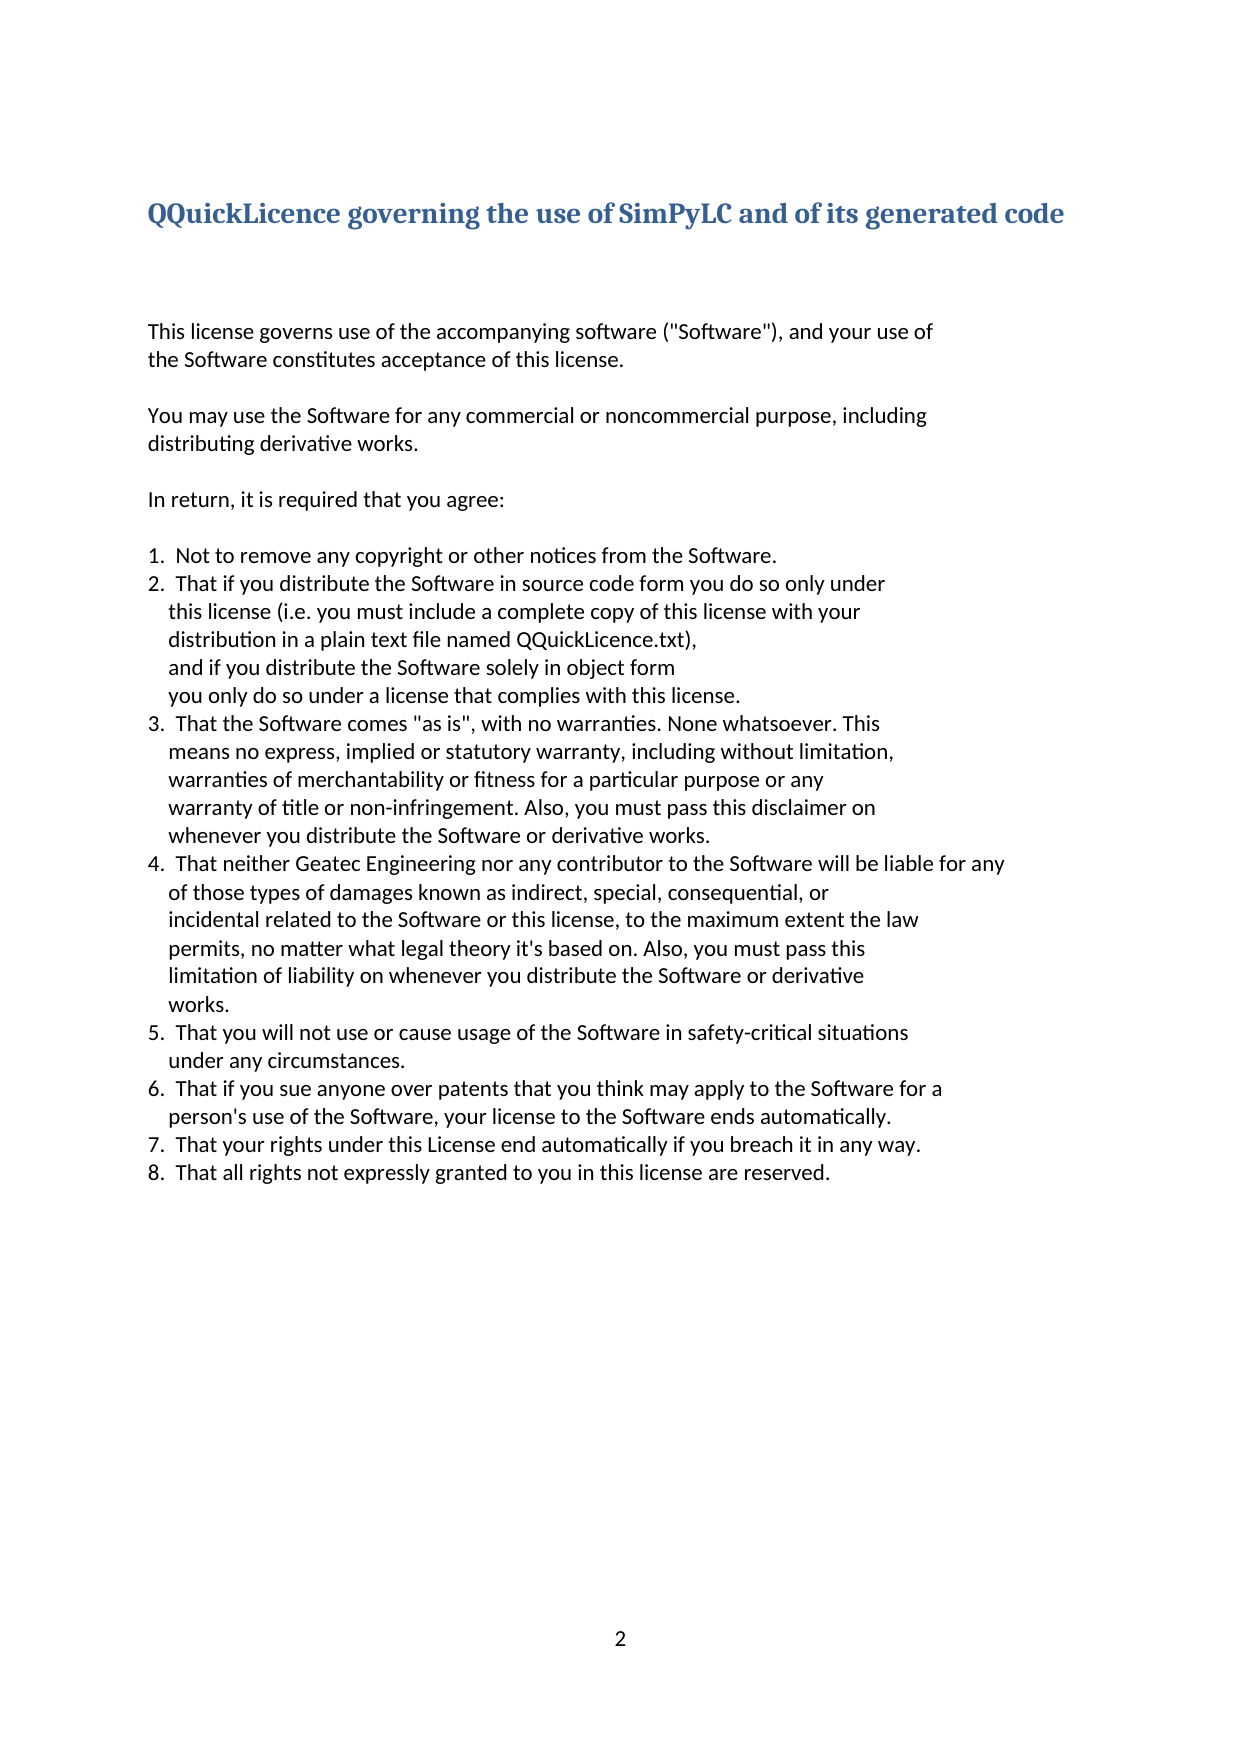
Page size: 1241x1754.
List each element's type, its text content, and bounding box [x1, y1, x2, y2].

text 2. That if you distribute the Software in source code form you do so only under [148, 569, 1093, 597]
text means no express, implied or statutory warranty, including without limitation, [148, 737, 1093, 766]
text permits, no matter what legal theory it's based on. Also, you must pass this [148, 934, 1093, 962]
text under any circumstances. [148, 1046, 1093, 1074]
text and if you distribute the Software solely in object form [148, 653, 1093, 681]
text works. [148, 990, 1093, 1018]
text 6. That if you sue anyone over patents that you think may apply to the Software for a [148, 1074, 1093, 1102]
text 8. That all rights not expressly granted to you in this license are reserved. [148, 1158, 1093, 1186]
text warranty of title or non-infringement. Also, you must pass this disclaimer on [148, 793, 1093, 822]
text of those types of damages known as indirect, special, consequential, or [148, 878, 1093, 906]
text distributing derivative works. [148, 429, 1093, 457]
subtitle QQuickLicence governing the use of SimPyLC and of its generated code [148, 198, 1093, 231]
text 5. That you will not use or cause usage of the Software in safety-critical situations [148, 1018, 1093, 1046]
text 7. That your rights under this License end automatically if you breach it in any way. [148, 1130, 1093, 1158]
text you only do so under a license that complies with this license. [148, 681, 1093, 709]
text 4. That neither Geatec Engineering nor any contributor to the Software will be liable for any [148, 849, 1093, 878]
text person's use of the Software, your license to the Software ends automatically. [148, 1102, 1093, 1130]
text the Software constitutes acceptance of this license. [148, 345, 1093, 373]
text this license (i.e. you must include a complete copy of this license with your [148, 597, 1093, 625]
text whenever you distribute the Software or derivative works. [148, 822, 1093, 849]
text warranties of merchantability or fitness for a particular purpose or any [148, 766, 1093, 793]
text In return, it is required that you agree: [148, 485, 1093, 513]
text incidental related to the Software or this license, to the maximum extent the law [148, 906, 1093, 934]
text 1. Not to remove any copyright or other notices from the Software. [148, 541, 1093, 569]
text distribution in a plain text file named QQuickLicence.txt), [148, 625, 1093, 653]
text You may use the Software for any commercial or noncommercial purpose, including [148, 401, 1093, 429]
text limitation of liability on whenever you distribute the Software or derivative [148, 962, 1093, 990]
text This license governs use of the accompanying software ("Software"), and your use of [148, 317, 1093, 345]
text 3. That the Software comes "as is", with no warranties. None whatsoever. This [148, 709, 1093, 737]
